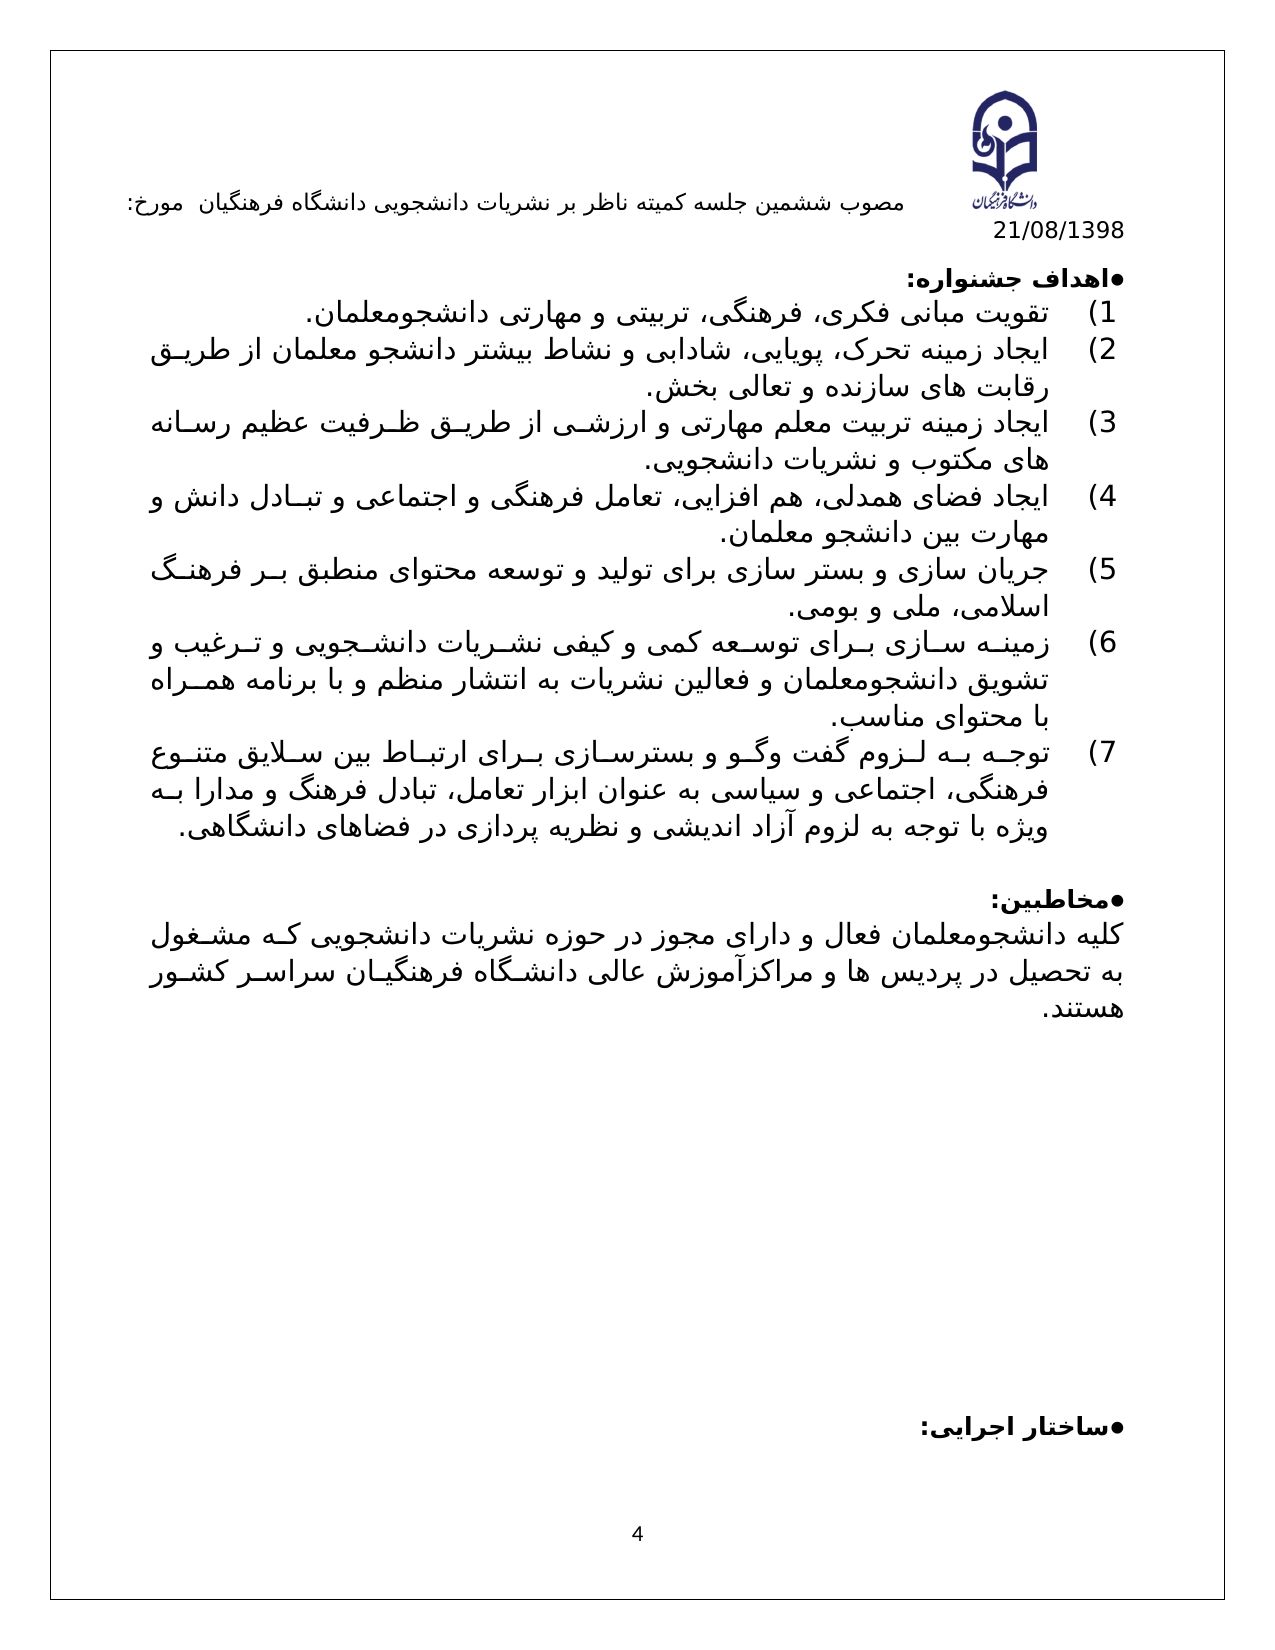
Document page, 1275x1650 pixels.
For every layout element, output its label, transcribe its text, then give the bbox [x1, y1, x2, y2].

list ایجاد فضای همدلی، هم افزایی، تعامل فرهنگی و اجتماعی و تبادل دانش و مهارت بین دانشجو معلمان. [150, 479, 1087, 550]
text ●اهداف جشنواره: [150, 263, 1124, 293]
list زمینه سازی برای توسعه کمی و کیفی نشریات دانشجویی و ترغیب و تشویق دانشجومعلمان و فعالین نشریات به انتشار منظم و با برنامه همراه با محتوای مناسب. [150, 626, 1087, 733]
list جریان سازی و بستر سازی برای تولید و توسعه محتوای منطبق بر فرهنگ اسلامی، ملی و بومی. [150, 552, 1087, 623]
text کلیه دانشجومعلمان فعال و دارای مجوز در حوزه نشریات دانشجویی که مشغول به تحصیل در پردیس ها و مراکزآموزش عالی دانشگاه فرهنگیان سراسر کشور هستند. [150, 917, 1124, 1024]
text ●مخاطبین: [150, 884, 1124, 915]
list تقویت مبانی فکری، فرهنگی، تربیتی و مهارتی دانشجومعلمان. [150, 296, 1087, 330]
list توجه به لزوم گفت وگو و بسترسازی برای ارتباط بین سلایق متنوع فرهنگی، اجتماعی و سیاسی به عنوان ابزار تعامل، تبادل فرهنگ و مدارا به ویژه با توجه به لزوم آزاد اندیشی و نظریه پردازی در فضاهای دانشگاهی. [150, 736, 1087, 843]
text ●ساختار اجرایی: [150, 1412, 1124, 1442]
list ایجاد زمینه تحرک، پویایی، شادابی و نشاط بیشتر دانشجو معلمان از طریق رقابت های سازنده و تعالی بخش. [150, 332, 1087, 403]
list ایجاد زمینه تربیت معلم مهارتی و ارزشی از طریق ظرفیت عظیم رسانه های مکتوب و نشریات دانشجویی. [150, 406, 1087, 476]
picture [971, 89, 1038, 210]
